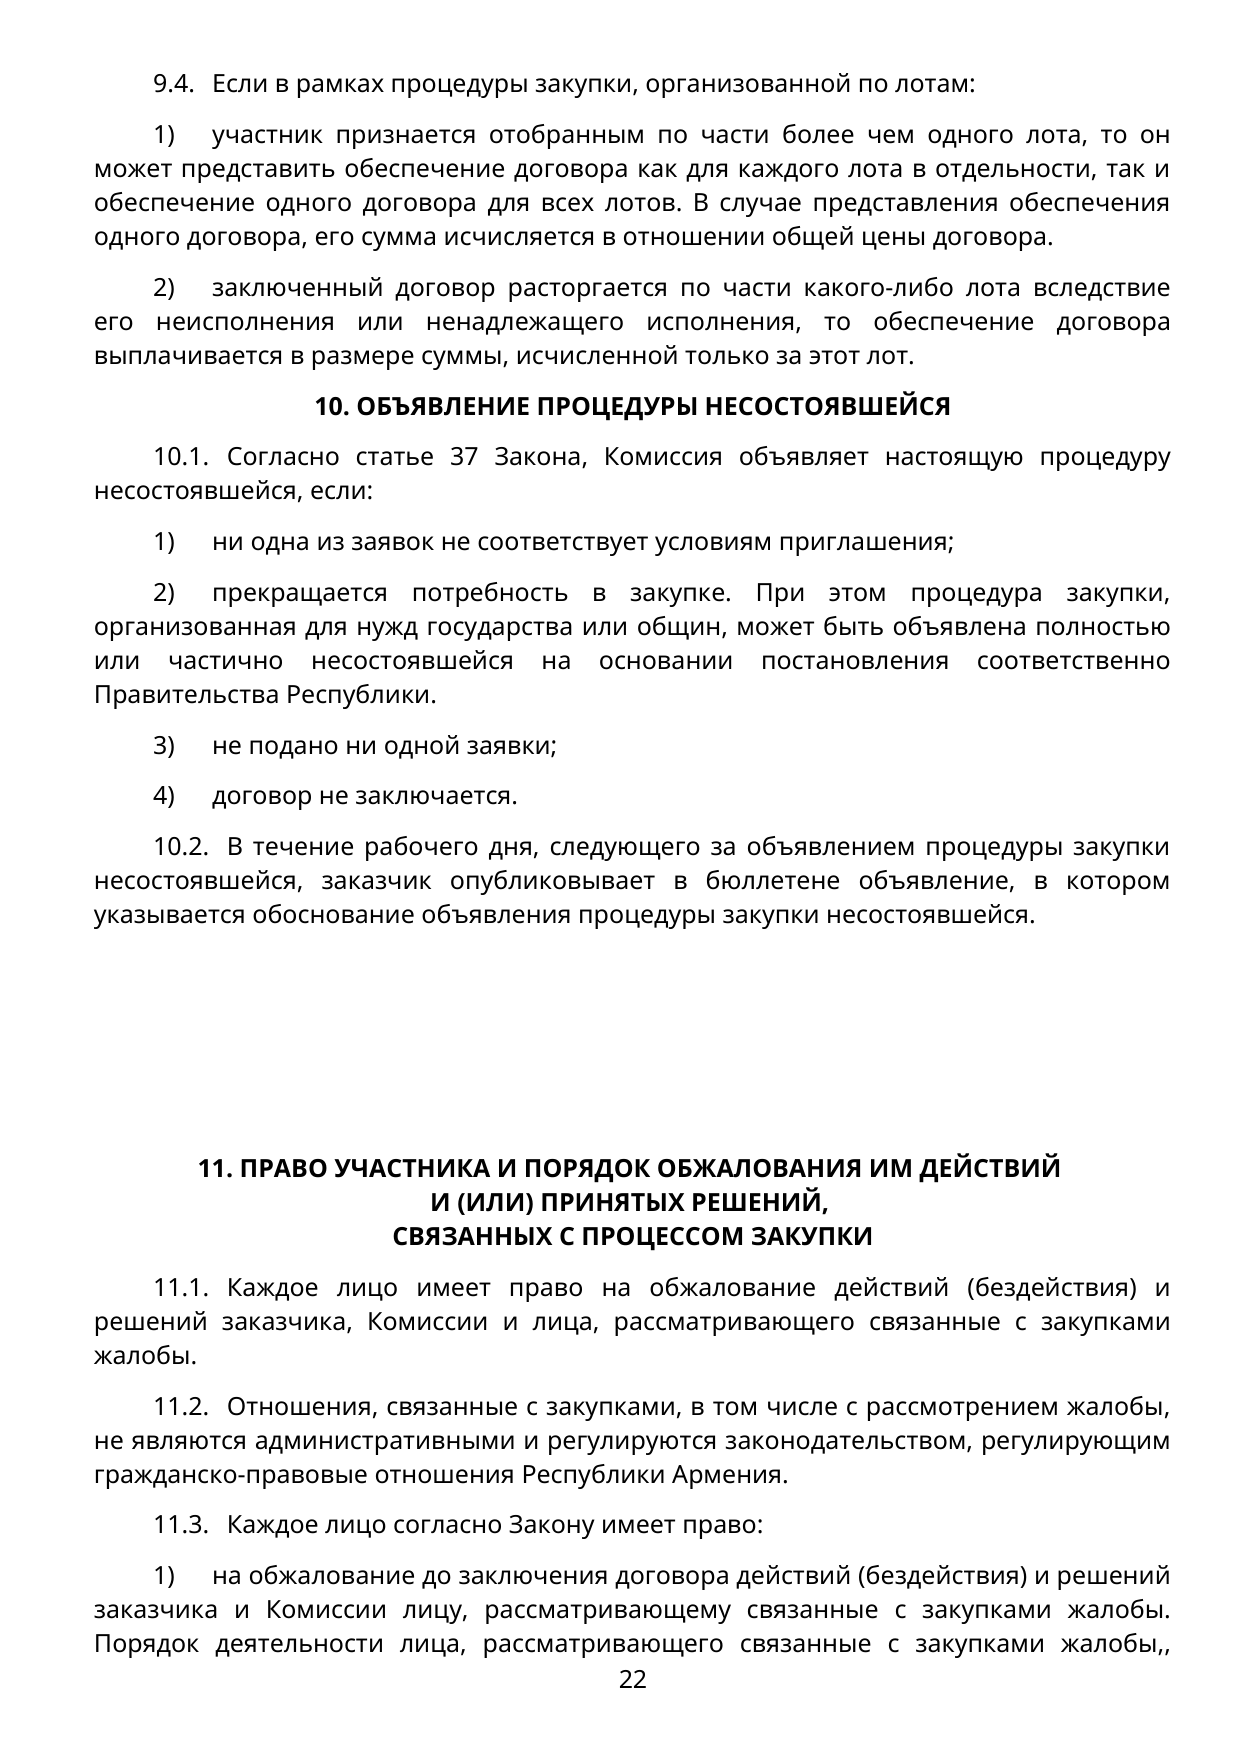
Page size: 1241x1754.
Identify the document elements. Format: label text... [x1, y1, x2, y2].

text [94, 1558, 1172, 1660]
text 11.2. Отношения, связанные с закупками, в том числе с рассмотрением жалобы, не являются административными и регулируются законодательством, регулирующим гражданско-правовые отношения Республики Армения. [94, 1388, 1172, 1490]
text 2) заключенный договор расторгается по части какого-либо лота вследствие его неисполнения или ненадлежащего исполнения, то обеспечение договора выплачивается в размере суммы, исчисленной только за этот лот. [94, 269, 1172, 371]
text 9.4. Если в рамках процедуры закупки, организованной по лотам: [94, 66, 1172, 100]
text 1) ни одна из заявок не соответствует условиям приглашения; [94, 524, 1172, 558]
text 1) участник признается отобранным по части более чем одного лота, то он может представить обеспечение договора как для каждого лота в отдельности, так и обеспечение одного договора для всех лотов. В случае представления обеспечения одного договора, его сумма исчисляется в отношении общей цены договора. [94, 116, 1172, 253]
text 11.1. Каждое лицо имеет право на обжалование действий (бездействия) и решений заказчика, Комиссии и лица, рассматривающего связанные с закупками жалобы. [94, 1269, 1172, 1372]
text 11. ПРАВО УЧАСТНИКА И ПОРЯДОК ОБЖАЛОВАНИЯ ИМ ДЕЙСТВИЙ И (ИЛИ) ПРИНЯТЫХ РЕШЕНИЙ, СВЯЗАННЫХ С ПРОЦЕССОМ ЗАКУПКИ [94, 1151, 1172, 1253]
text 10.1. Согласно статье 37 Закона, Комиссия объявляет настоящую процедуру несостоявшейся, если: [94, 439, 1172, 507]
text 2) прекращается потребность в закупке. При этом процедура закупки, организованная для нужд государства или общин, может быть объявлена полностью или частично несостоявшейся на основании постановления соответственно Правительства Республики. [94, 574, 1172, 711]
text 10. ОБЪЯВЛЕНИЕ ПРОЦЕДУРЫ НЕСОСТОЯВШЕЙСЯ [94, 388, 1172, 422]
text 3) не подано ни одной заявки; [94, 727, 1172, 761]
text 4) договор не заключается. [94, 778, 1172, 812]
text 10.2. В течение рабочего дня, следующего за объявлением процедуры закупки несостоявшейся, заказчик опубликовывает в бюллетене объявление, в котором указывается обоснование объявления процедуры закупки несостоявшейся. [94, 829, 1172, 931]
text 11.3. Каждое лицо согласно Закону имеет право: [94, 1507, 1172, 1541]
